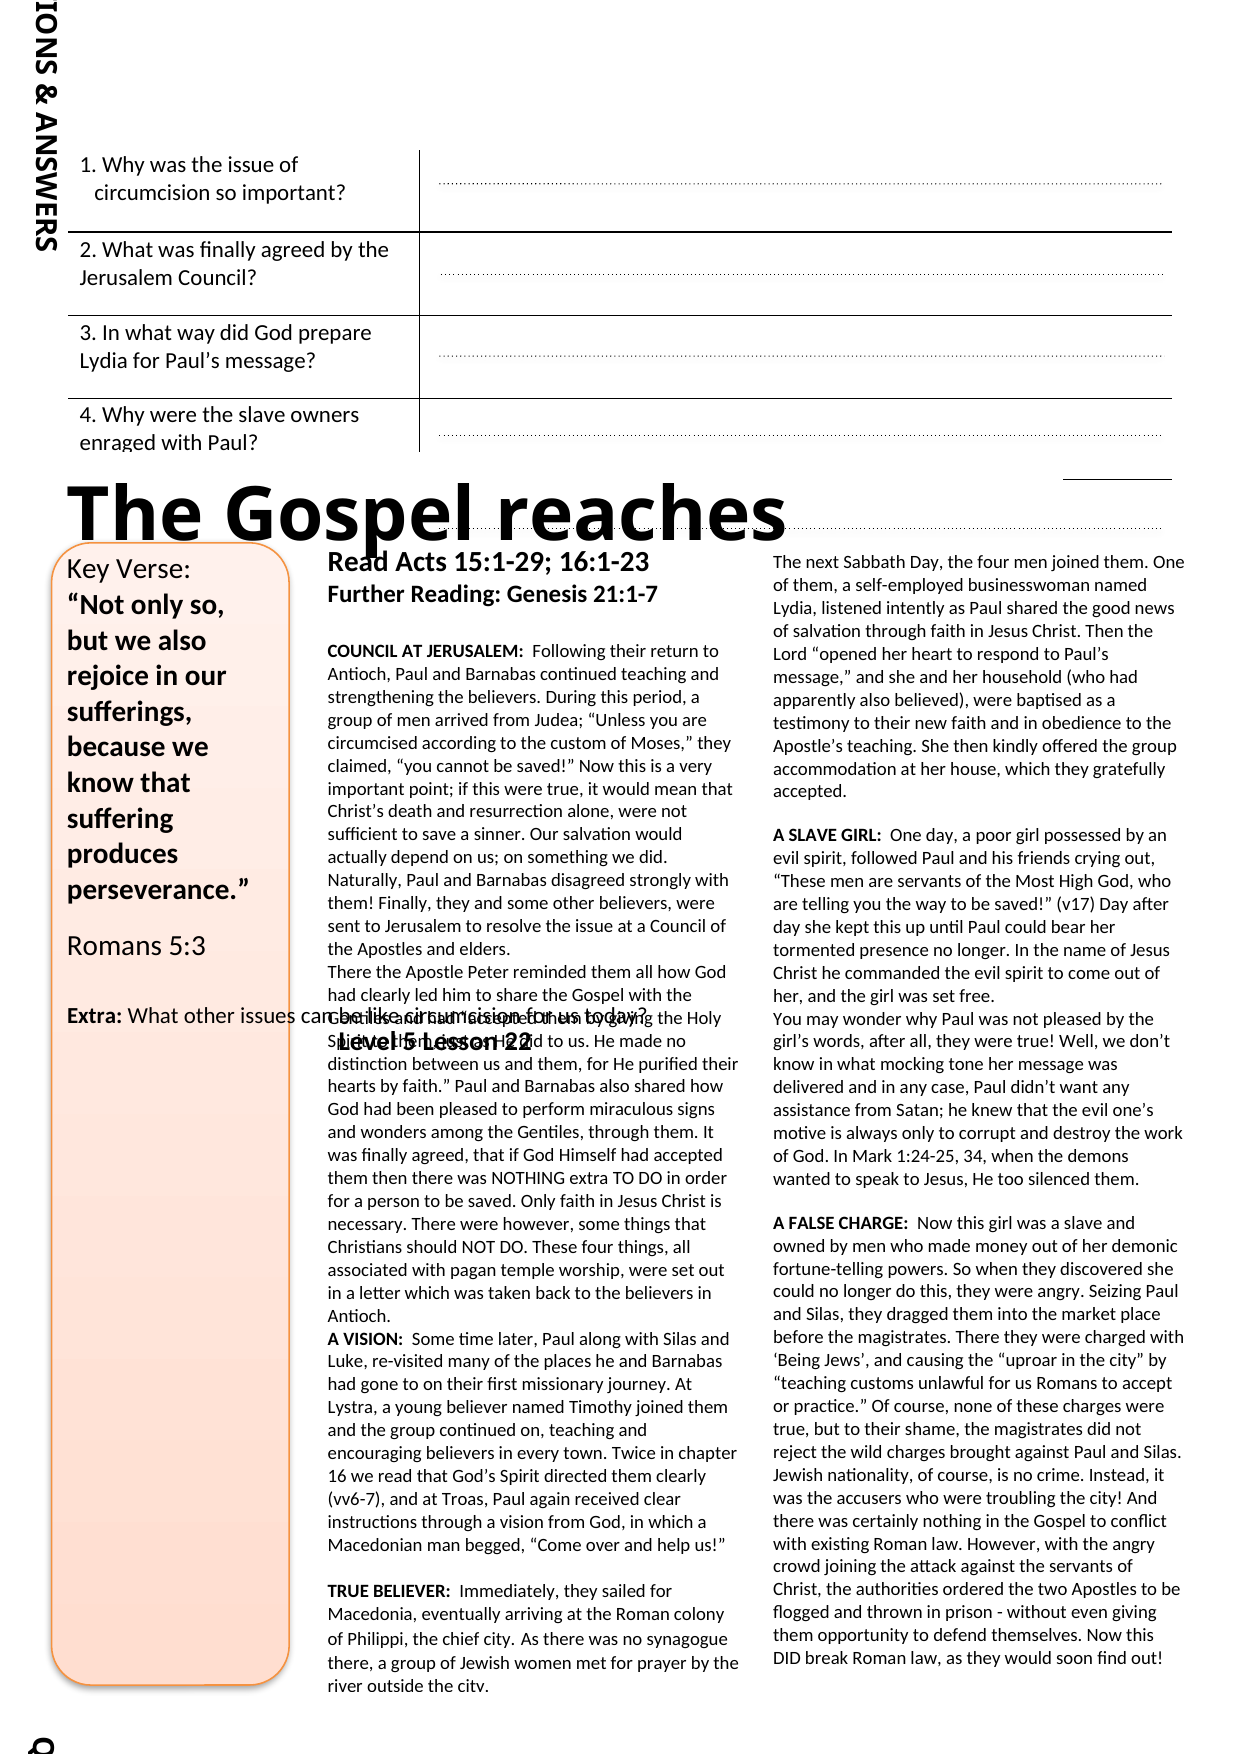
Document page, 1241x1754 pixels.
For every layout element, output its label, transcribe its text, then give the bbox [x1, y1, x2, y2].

table_cell [1063, 480, 1172, 585]
table_cell 3. In what way did God prepare Lydia for Paul’s message? [68, 316, 419, 397]
table_header [420, 150, 1172, 231]
table_cell [420, 399, 1172, 479]
table_header 1. Why was the issue of circumcision so important? [68, 150, 419, 231]
table_cell [420, 233, 1172, 315]
table_cell 4. Why were the slave owners enraged with Paul? [68, 399, 419, 452]
text a Christian [294, 589, 1053, 613]
table_cell [420, 316, 1172, 397]
table_cell 2. What was finally agreed by the Jerusalem Council? [68, 233, 419, 315]
